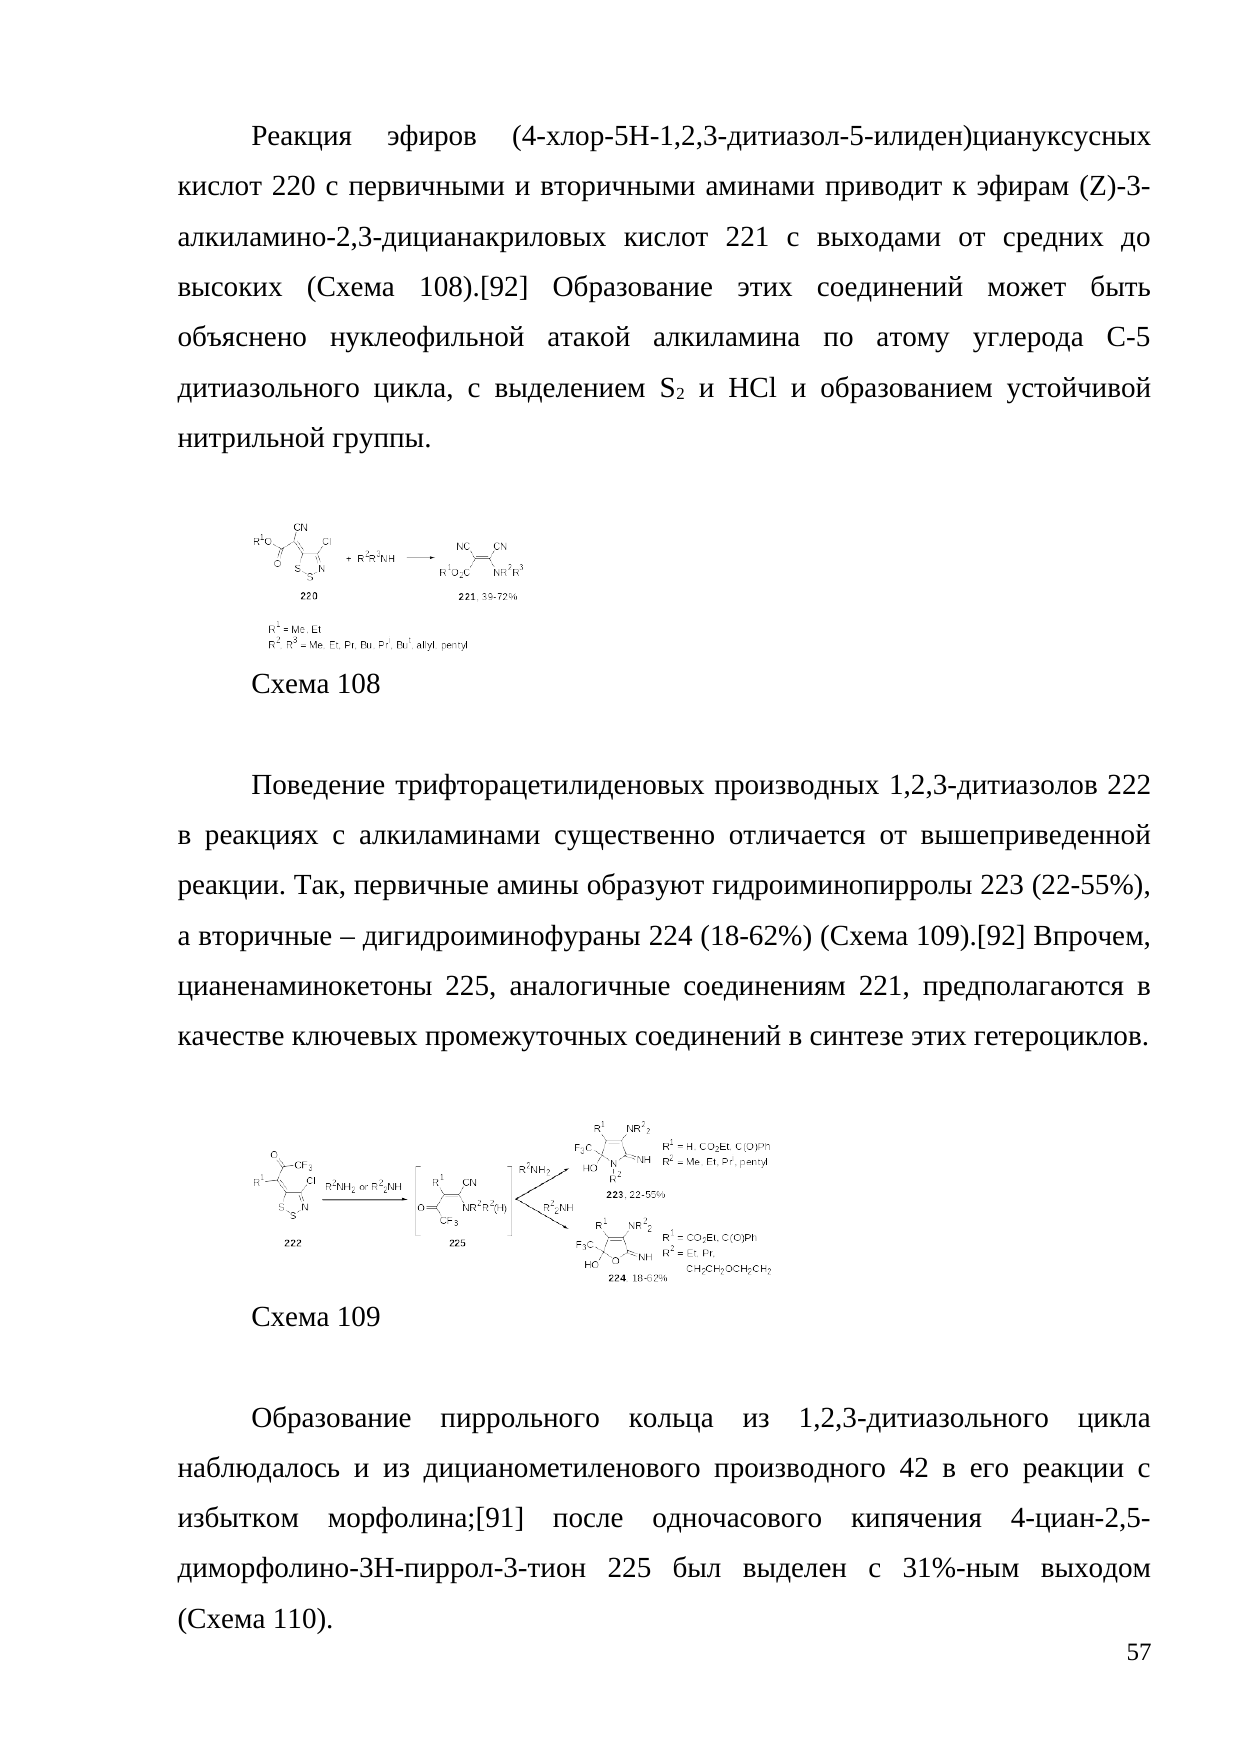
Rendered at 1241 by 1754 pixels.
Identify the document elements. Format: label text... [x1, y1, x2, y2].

text Образование пиррольного кольца из 1,2,3-дитиазольного цикла наблюдалось и из дицианометиленового производного 42 в его реакции с избытком морфолина;[91] после одночасового кипячения 4-циан-2,5-диморфолино-3Н-пиррол-3-тион 225 был выделен с 31%-ным выходом (Схема 110). [177, 1400, 1152, 1634]
text Реакция эфиров (4-хлор-5Н-1,2,3-дитиазол-5-илиден)циануксусных кислот 220 с первичными и вторичными аминами приводит к эфирам (Z)-3-алкиламино-2,3-дицианакриловых кислот 221 с выходами от средних до высоких (Схема 108).[92] Образование этих соединений может быть объяснено нуклеофильной атакой алкиламина по атому углерода С-5 дитиазольного цикла, с выделением S2 и HCl и образованием устойчивой нитрильной группы. [177, 118, 1152, 453]
text Схема 108 [177, 666, 1152, 700]
text Схема 109 [177, 1299, 1152, 1333]
text Поведение трифторацетилиденовых производных 1,2,3-дитиазолов 222 в реакциях с алкиламинами существенно отличается от вышеприведенной реакции. Так, первичные амины образуют гидроиминопирролы 223 (22-55%), а вторичные – дигидроиминофураны 224 (18-62%) (Схема 109).[92] Впрочем, цианенаминокетоны 225, аналогичные соединениям 221, предполагаются в качестве ключевых промежуточных соединений в синтезе этих гетероциклов. [177, 767, 1152, 1052]
